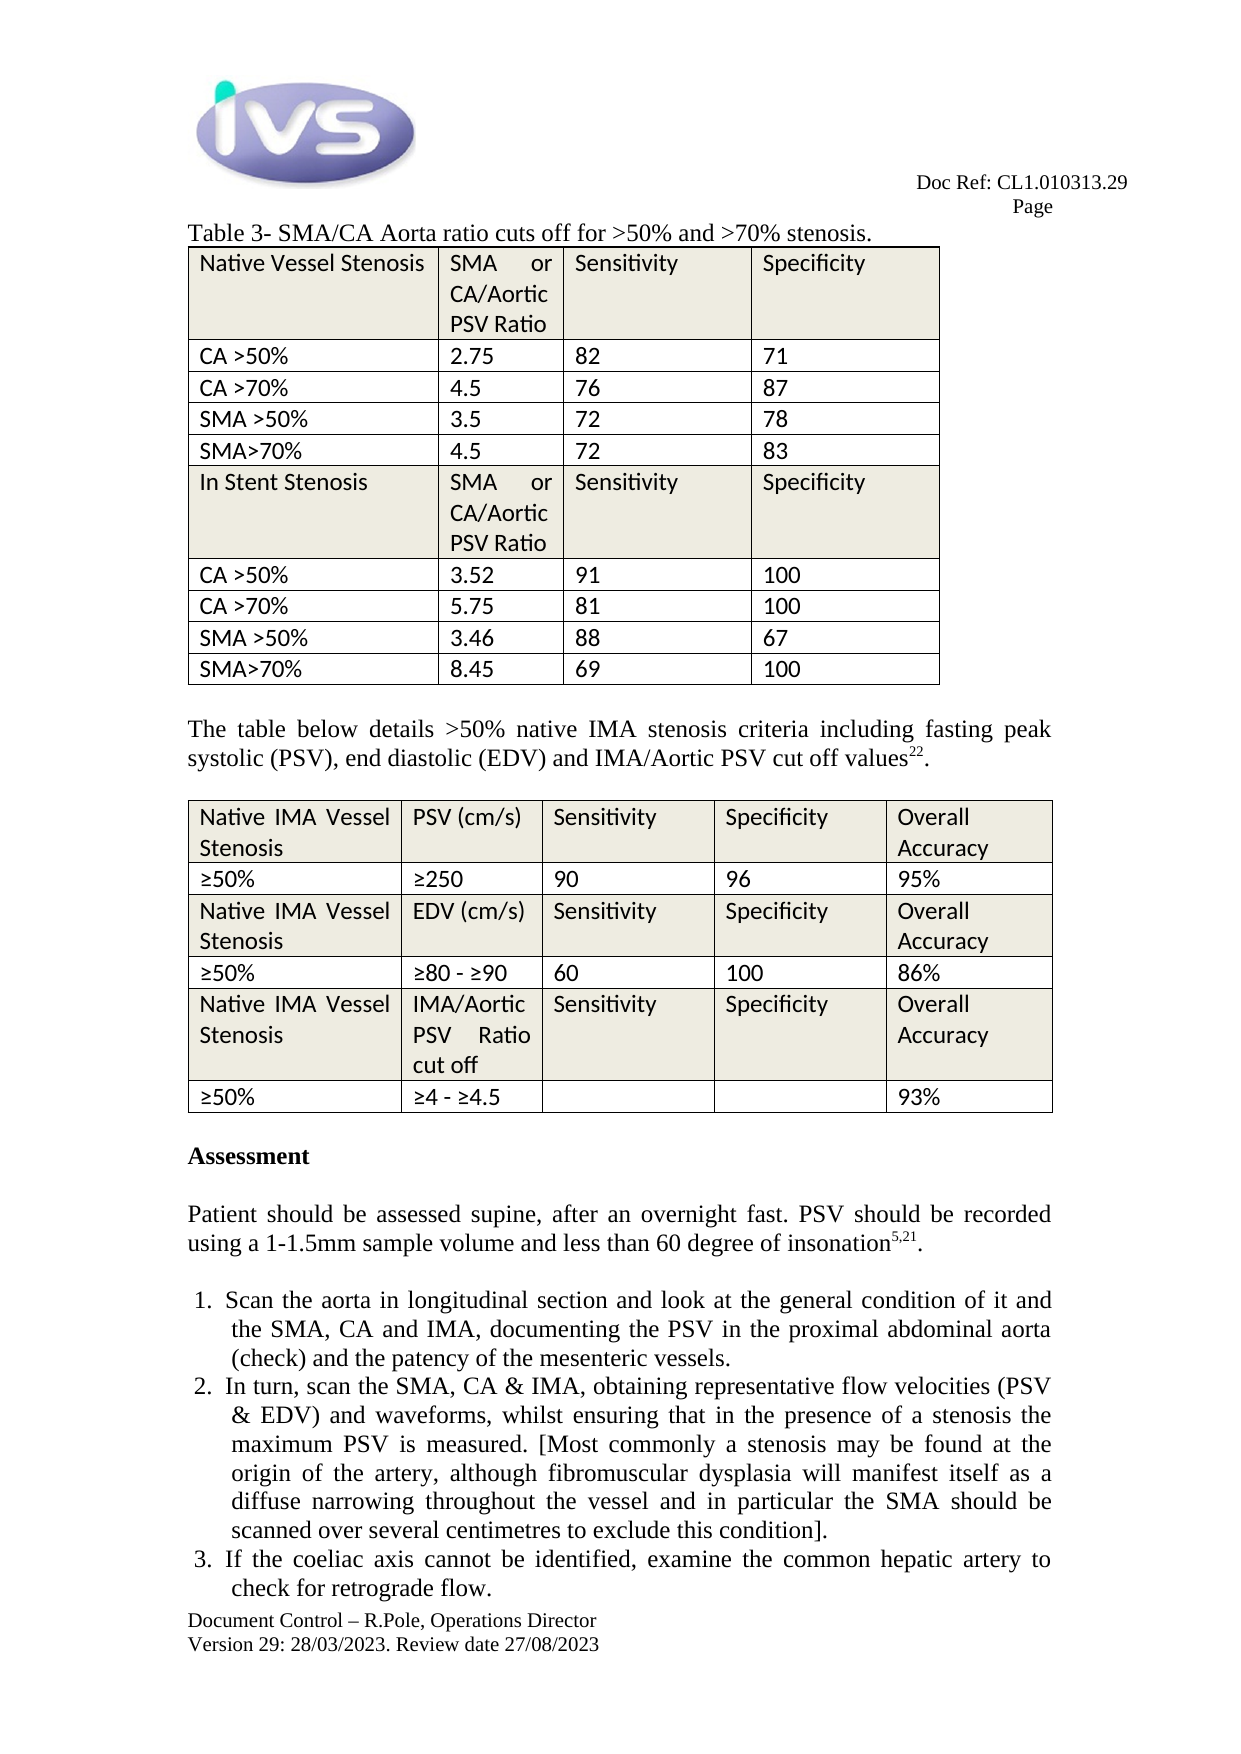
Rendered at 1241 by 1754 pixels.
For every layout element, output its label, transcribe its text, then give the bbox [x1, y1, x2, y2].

table_cell Specificity [752, 466, 939, 558]
table_cell Sensitivity [543, 895, 714, 956]
table_cell Native IMA Vessel Stenosis [189, 989, 401, 1080]
table_cell Overall Accuracy [887, 989, 1052, 1080]
table_cell IMA/Aortic PSV Ratio cut off [402, 989, 542, 1080]
table_cell Specificity [715, 989, 886, 1080]
table_cell 100 [752, 654, 939, 684]
table_cell CA >50% [189, 340, 438, 371]
list If the coeliac axis cannot be identified, examine the common hepatic artery to check for retrograde flow. [194, 1544, 1053, 1601]
table_cell 4.5 [439, 435, 563, 465]
table_cell 90 [543, 863, 714, 894]
table_cell 83 [752, 435, 939, 465]
table_cell CA >70% [189, 372, 438, 402]
table_cell ≥50% [189, 1081, 401, 1112]
table_cell 67 [752, 622, 939, 653]
table_cell Native IMA Vessel Stenosis [189, 895, 401, 956]
table_cell 72 [564, 403, 751, 434]
table_cell ≥50% [189, 863, 401, 894]
table_cell CA >70% [189, 591, 438, 621]
table_header Sensitivity [543, 801, 714, 862]
table_cell 82 [564, 340, 751, 371]
picture [187, 75, 416, 189]
table_cell ≥80 - ≥90 [402, 957, 542, 987]
table_cell 96 [715, 863, 886, 894]
table_cell 93% [887, 1081, 1052, 1112]
table_cell 78 [752, 403, 939, 434]
table_cell ≥50% [189, 957, 401, 987]
table_header SMA or CA/Aortic PSV Ratio [439, 248, 563, 339]
table_cell 69 [564, 654, 751, 684]
table_cell [715, 1081, 886, 1112]
table_cell 8.45 [439, 654, 563, 684]
table_header Native IMA Vessel Stenosis [189, 801, 401, 862]
table_cell 76 [564, 372, 751, 402]
table_cell 3.5 [439, 403, 563, 434]
table_cell 4.5 [439, 372, 563, 402]
table_cell 87 [752, 372, 939, 402]
table_cell 3.52 [439, 559, 563, 589]
table_header PSV (cm/s) [402, 801, 542, 862]
table_cell SMA >50% [189, 403, 438, 434]
table_cell 72 [564, 435, 751, 465]
table_header Native Vessel Stenosis [189, 248, 438, 339]
table_cell 71 [752, 340, 939, 371]
table_header Specificity [752, 248, 939, 339]
table_cell EDV (cm/s) [402, 895, 542, 956]
table_cell CA >50% [189, 559, 438, 589]
table_cell 2.75 [439, 340, 563, 371]
table_cell Specificity [715, 895, 886, 956]
list Scan the aorta in longitudinal section and look at the general condition of it and the SMA, CA and IMA, documenting the PSV in the proximal abdominal aorta (check) and the patency of the mesenteric vessels. [194, 1285, 1053, 1371]
table_header Specificity [715, 801, 886, 862]
table_cell 91 [564, 559, 751, 589]
table_cell Overall Accuracy [887, 895, 1052, 956]
text Table 3- SMA/CA Aorta ratio cuts off for >50% and >70% stenosis. [187, 218, 1053, 246]
text Patient should be assessed supine, after an overnight fast. PSV should be recorded using a 1-1.5mm sample volume and less than 60 degree of insonation5,21. [187, 1199, 1053, 1256]
table_cell SMA >50% [189, 622, 438, 653]
text Assessment [187, 1141, 1053, 1170]
table_cell 88 [564, 622, 751, 653]
table_cell [543, 1081, 714, 1112]
table_cell SMA>70% [189, 654, 438, 684]
table_cell 95% [887, 863, 1052, 894]
table_cell Sensitivity [564, 466, 751, 558]
table_header Overall Accuracy [887, 801, 1052, 862]
table_cell 3.46 [439, 622, 563, 653]
table_cell 5.75 [439, 591, 563, 621]
table_cell SMA or CA/Aortic PSV Ratio [439, 466, 563, 558]
table_header Sensitivity [564, 248, 751, 339]
table_cell 60 [543, 957, 714, 987]
table_cell 100 [715, 957, 886, 987]
text The table below details >50% native IMA stenosis criteria including fasting peak systolic (PSV), end diastolic (EDV) and IMA/Aortic PSV cut off values22. [187, 714, 1053, 771]
list In turn, scan the SMA, CA & IMA, obtaining representative flow velocities (PSV & EDV) and waveforms, whilst ensuring that in the presence of a stenosis the maximum PSV is measured. [Most commonly a stenosis may be found at the origin of the artery, although fibromuscular dysplasia will manifest itself as a diffuse narrowing throughout the vessel and in particular the SMA should be scanned over several centimetres to exclude this condition]. [194, 1371, 1053, 1544]
table_cell 86% [887, 957, 1052, 987]
table_cell 81 [564, 591, 751, 621]
table_cell ≥4 - ≥4.5 [402, 1081, 542, 1112]
table_cell 100 [752, 559, 939, 589]
table_cell Sensitivity [543, 989, 714, 1080]
table_cell ≥250 [402, 863, 542, 894]
table_cell In Stent Stenosis [189, 466, 438, 558]
table_cell SMA>70% [189, 435, 438, 465]
table_cell 100 [752, 591, 939, 621]
